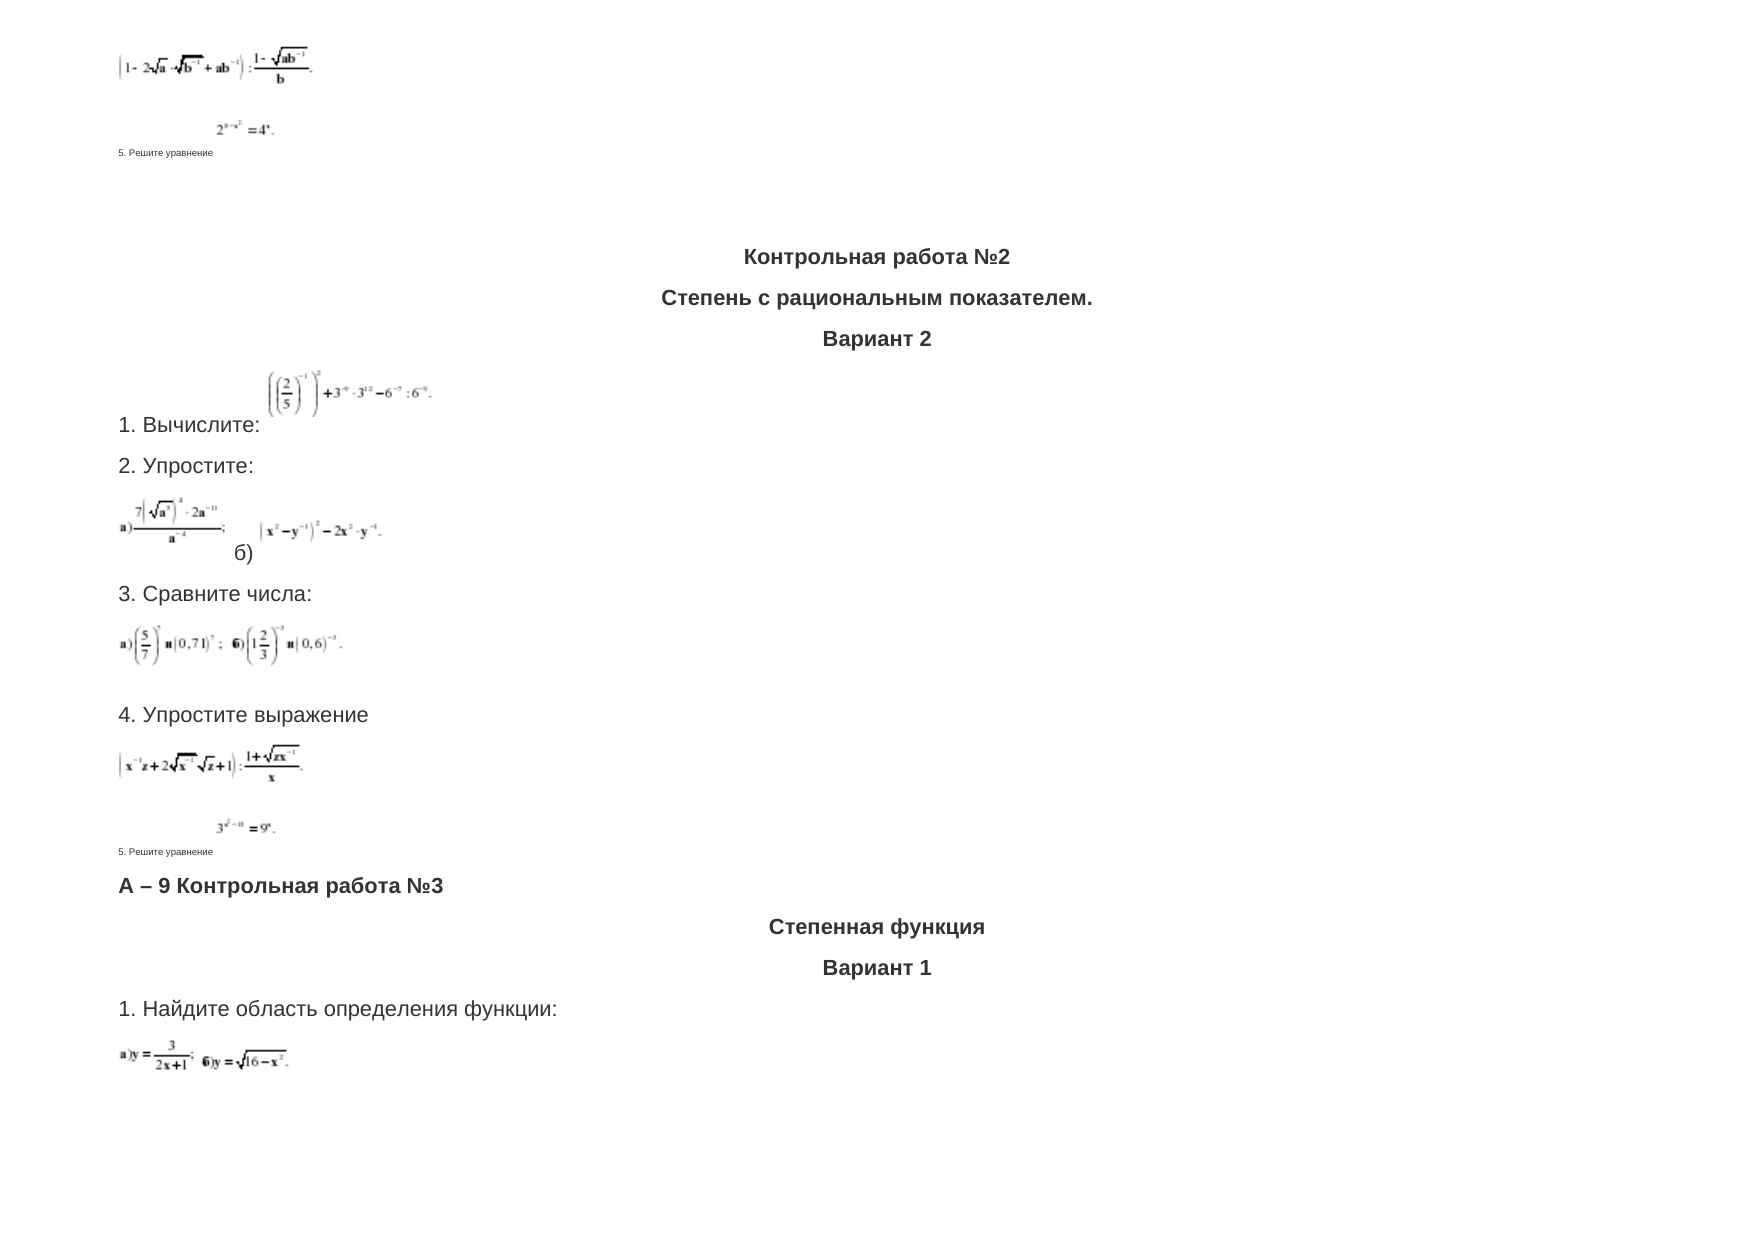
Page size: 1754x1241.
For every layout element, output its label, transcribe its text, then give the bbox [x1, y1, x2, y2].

picture [266, 366, 433, 417]
picture [118, 621, 225, 666]
text 1. Найдите область определения функции: [118, 995, 1636, 1021]
text 3. Сравните числа: [118, 581, 1636, 606]
picture [215, 816, 277, 838]
text Степень с рациональным показателем. [118, 285, 1636, 310]
picture [118, 44, 314, 87]
text А – 9 Контрольная работа №3 [118, 873, 1636, 898]
text 1. Вычислите: [118, 367, 1636, 437]
text б) [118, 493, 1636, 566]
picture [118, 742, 306, 785]
picture [215, 117, 276, 140]
picture [118, 1036, 195, 1073]
text Контрольная работа №2 [118, 244, 1636, 269]
text Степенная функция [118, 914, 1636, 939]
text Вариант 2 [118, 326, 1636, 351]
picture [259, 516, 383, 546]
text 2. Упростите: [118, 453, 1636, 478]
picture [200, 1047, 290, 1073]
text 5. Решите уравнение [118, 816, 1636, 857]
text Вариант 1 [118, 954, 1636, 980]
text 4. Упростите выражение [118, 702, 1636, 727]
picture [118, 493, 228, 546]
picture [230, 621, 344, 666]
text 5. Решите уравнение [118, 118, 1636, 159]
